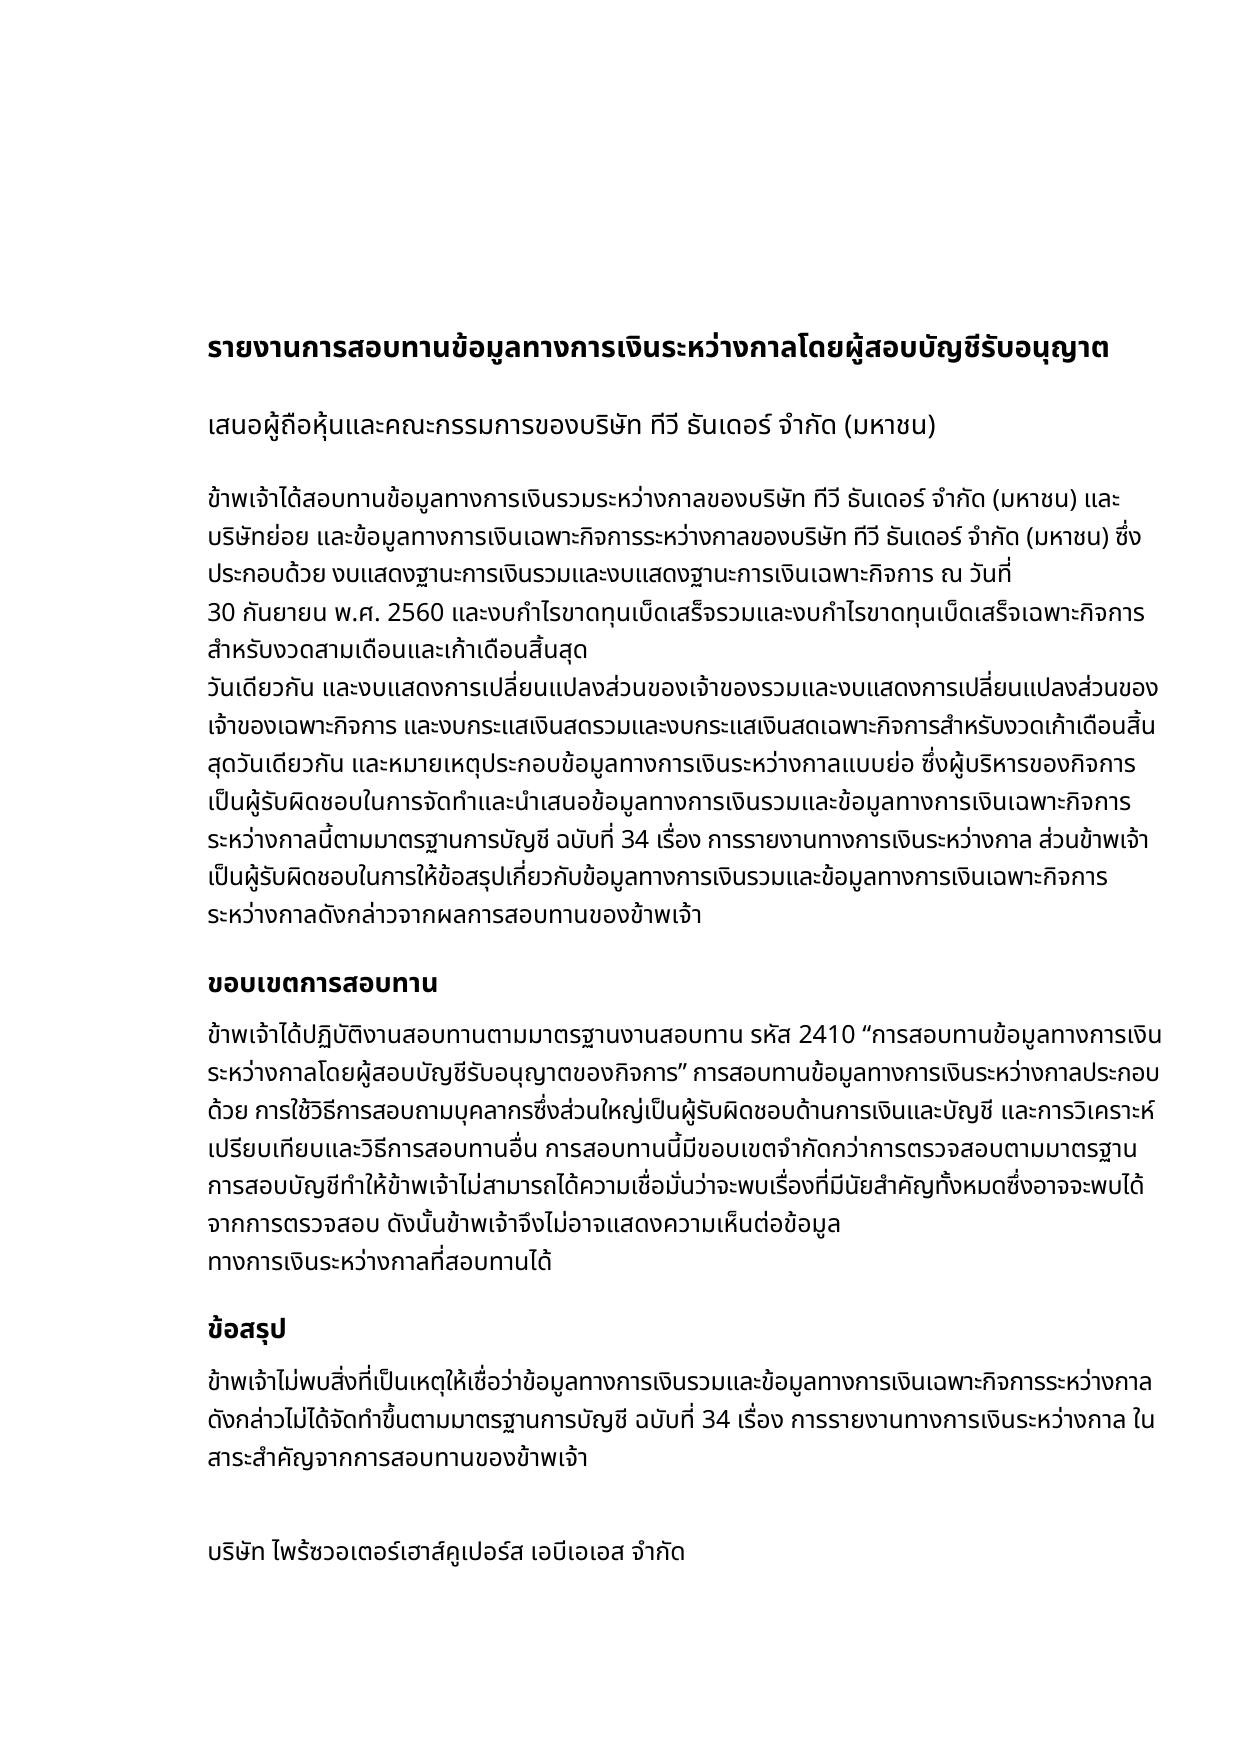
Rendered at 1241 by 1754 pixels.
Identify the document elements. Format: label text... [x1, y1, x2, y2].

text ข้าพเจ้าได้สอบทานข้อมูลทางการเงินรวมระหว่างกาลของบริษัท ทีวี ธันเดอร์ จำกัด (มหาชน) และบริษัทย่อย และข้อมูลทางการเงินเฉพาะกิจการระหว่างกาลของบริษัท ทีวี ธันเดอร์ จำกัด (มหาชน) ซึ่งประกอบด้วย งบแสดงฐานะการเงินรวมและงบแสดงฐานะการเงินเฉพาะกิจการ ณ วันที่ 30 กันยายน พ.ศ. 2560 และงบกำไรขาดทุนเบ็ดเสร็จรวมและงบกำไรขาดทุนเบ็ดเสร็จเฉพาะกิจการสำหรับงวดสามเดือนและเก้าเดือนสิ้นสุด วันเดียวกัน และงบแสดงการเปลี่ยนแปลงส่วนของเจ้าของรวมและงบแสดงการเปลี่ยนแปลงส่วนของเจ้าของเฉพาะกิจการ และงบกระแสเงินสดรวมและงบกระแสเงินสดเฉพาะกิจการสำหรับงวดเก้าเดือนสิ้นสุดวันเดียวกัน และหมายเหตุประกอบข้อมูลทางการเงินระหว่างกาลแบบย่อ ซึ่งผู้บริหารของกิจการเป็นผู้รับผิดชอบในการจัดทำและนำเสนอข้อมูลทางการเงินรวมและข้อมูลทางการเงินเฉพาะกิจการระหว่างกาลนี้ตามมาตรฐานการบัญชี ฉบับที่ 34 เรื่อง การรายงานทางการเงินระหว่างกาล ส่วนข้าพเจ้าเป็นผู้รับผิดชอบในการให้ข้อสรุปเกี่ยวกับข้อมูลทางการเงินรวมและข้อมูลทางการเงินเฉพาะกิจการระหว่างกาลดังกล่าวจากผลการสอบทานของข้าพเจ้า [207, 480, 1165, 935]
text ขอบเขตการสอบทาน [207, 963, 1165, 1004]
text ข้อสรุป [207, 1310, 1165, 1351]
text รายงานการสอบทานข้อมูลทางการเงินระหว่างกาลโดยผู้สอบบัญชีรับอนุญาต [207, 327, 1165, 371]
text ข้าพเจ้าได้ปฏิบัติงานสอบทานตามมาตรฐานงานสอบทาน รหัส 2410 “การสอบทานข้อมูลทางการเงินระหว่างกาลโดยผู้สอบบัญชีรับอนุญาตของกิจการ” การสอบทานข้อมูลทางการเงินระหว่างกาลประกอบด้วย การใช้วิธีการสอบถามบุคลากรซึ่งส่วนใหญ่เป็นผู้รับผิดชอบด้านการเงินและบัญชี และการวิเคราะห์เปรียบเทียบและวิธีการสอบทานอื่น การสอบทานนี้มีขอบเขตจำกัดกว่าการตรวจสอบตามมาตรฐานการสอบบัญชีทำให้ข้าพเจ้าไม่สามารถได้ความเชื่อมั่นว่าจะพบเรื่องที่มีนัยสำคัญทั้งหมดซึ่งอาจจะพบได้จากการตรวจสอบ ดังนั้นข้าพเจ้าจึงไม่อาจแสดงความเห็นต่อข้อมูล ทางการเงินระหว่างกาลที่สอบทานได้ [207, 1017, 1165, 1282]
text บริษัท ไพร้ซวอเตอร์เฮาส์คูเปอร์ส เอบีเอเอส จำกัด [207, 1534, 1165, 1572]
text ข้าพเจ้าไม่พบสิ่งที่เป็นเหตุให้เชื่อว่าข้อมูลทางการเงินรวมและข้อมูลทางการเงินเฉพาะกิจการระหว่างกาลดังกล่าวไม่ได้จัดทำขึ้นตามมาตรฐานการบัญชี ฉบับที่ 34 เรื่อง การรายงานทางการเงินระหว่างกาล ในสาระสำคัญจากการสอบทานของข้าพเจ้า [207, 1363, 1165, 1477]
text เสนอผู้ถือหุ้นและคณะกรรมการของบริษัท ทีวี ธันเดอร์ จำกัด (มหาชน) [207, 405, 1165, 446]
